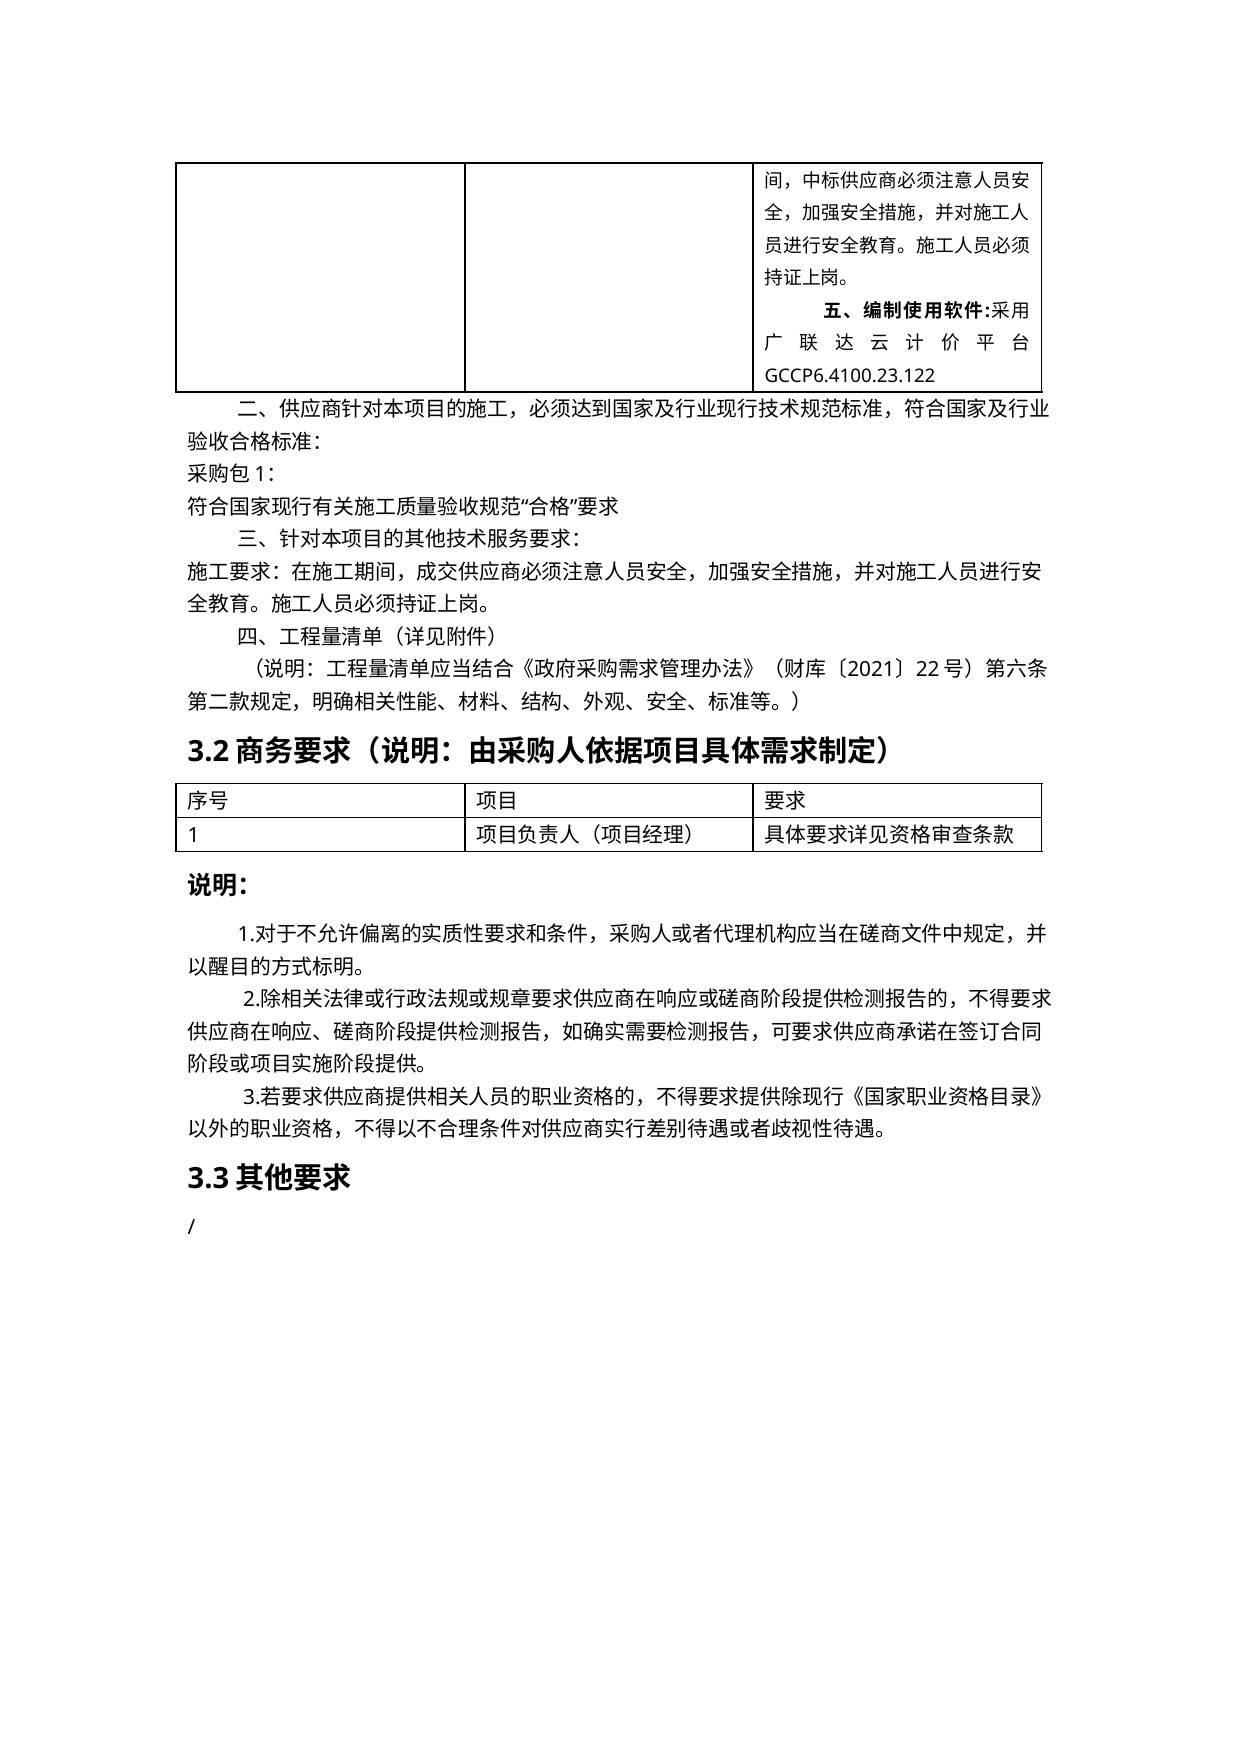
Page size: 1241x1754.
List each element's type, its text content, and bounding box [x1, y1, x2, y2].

text 三、针对本项目的其他技术服务要求： [187, 523, 1053, 555]
text 施工要求：在施工期间，成交供应商必须注意人员安全，加强安全措施，并对施工人员进行安全教育。施工人员必须持证上岗。 [187, 555, 1053, 620]
table_cell [466, 164, 752, 391]
text 3.若要求供应商提供相关人员的职业资格的，不得要求提供除现行《国家职业资格目录》以外的职业资格，不得以不合理条件对供应商实行差别待遇或者歧视性待遇。 [187, 1080, 1053, 1145]
table_header 要求 [754, 784, 1041, 817]
text 二、供应商针对本项目的施工，必须达到国家及行业现行技术规范标准，符合国家及行业验收合格标准： [187, 393, 1053, 458]
text 2.除相关法律或行政法规或规章要求供应商在响应或磋商阶段提供检测报告的，不得要求供应商在响应、磋商阶段提供检测报告，如确实需要检测报告，可要求供应商承诺在签订合同阶段或项目实施阶段提供。 [187, 982, 1053, 1080]
table_header 项目 [466, 784, 752, 817]
table_cell 1 [177, 164, 464, 391]
text 1.对于不允许偏离的实质性要求和条件，采购人或者代理机构应当在磋商文件中规定，并以醒目的方式标明。 [187, 917, 1053, 982]
table_header 序号 [177, 784, 464, 817]
table_cell 1 [177, 818, 464, 851]
text （说明：工程量清单应当结合《政府采购需求管理办法》（财库〔2021〕22号）第六条第二款规定，明确相关性能、材料、结构、外观、安全、标准等。） [187, 653, 1053, 718]
text 3.2商务要求（说明：由采购人依据项目具体需求制定） [187, 718, 1053, 783]
table_cell 具体要求详见资格审查条款 [754, 818, 1041, 851]
table_cell 项目负责人（项目经理） [466, 818, 752, 851]
text / [187, 1210, 1053, 1242]
text 3.3其他要求 [187, 1145, 1053, 1210]
text 四、工程量清单（详见附件） [187, 620, 1053, 653]
text 符合国家现行有关施工质量验收规范“合格”要求 [187, 490, 1053, 523]
text 说明： [187, 852, 1053, 917]
text 采购包1： [187, 458, 1053, 490]
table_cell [754, 164, 1041, 391]
